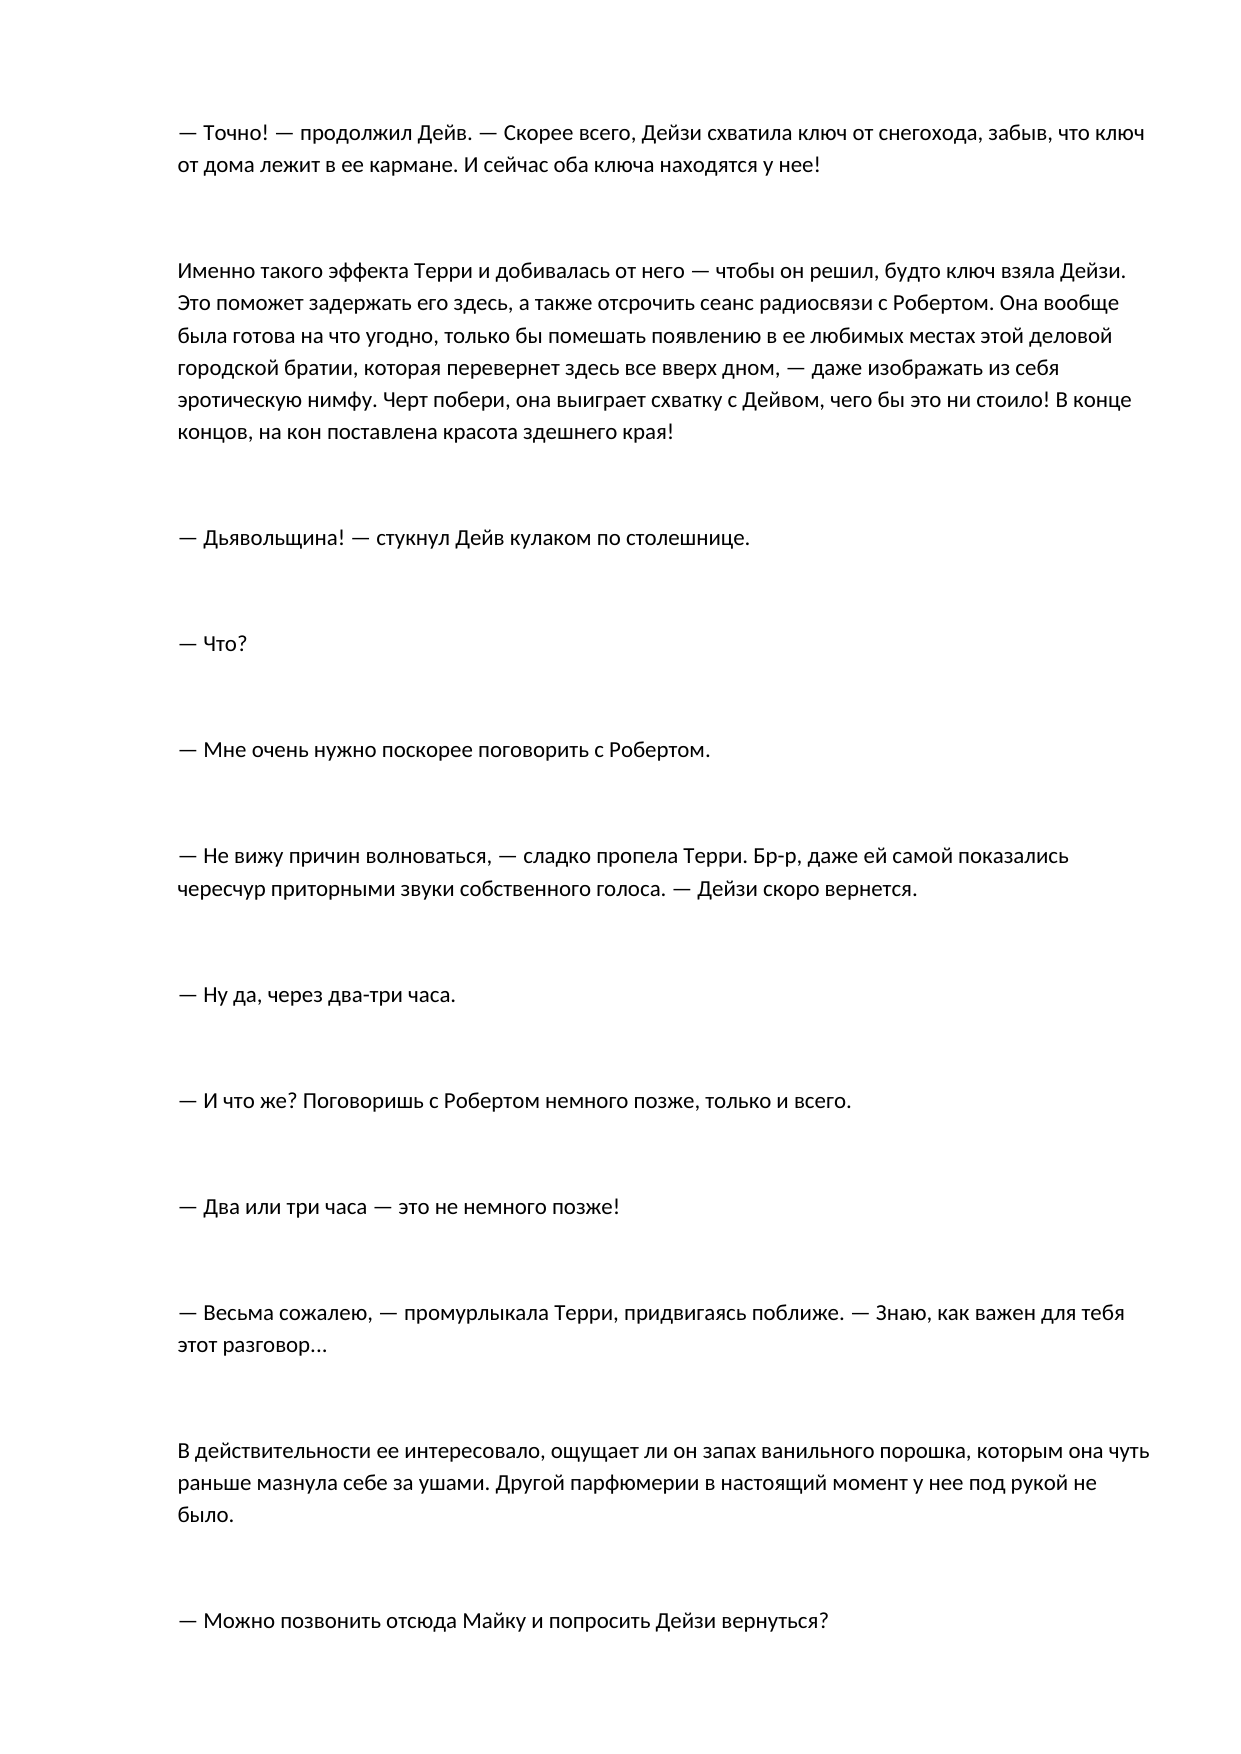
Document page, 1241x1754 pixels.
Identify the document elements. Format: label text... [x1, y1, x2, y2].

text — Два или три часа — это не немного позже! [177, 1192, 1152, 1220]
text — Можно позвонить отсюда Майку и попросить Дейзи вернуться? [177, 1606, 1152, 1634]
text — Ну да, через два-три часа. [177, 980, 1152, 1008]
text — Мне очень нужно поскорее поговорить с Робертом. [177, 735, 1152, 763]
text — Дьявольщина! — стукнул Дейв кулаком по столешнице. [177, 523, 1152, 551]
text — Весьма сожалею, — промурлыкала Терри, придвигаясь поближе. — Знаю, как важен для тебя этот разговор... [177, 1298, 1152, 1358]
text — И что же? Поговоришь с Робертом немного позже, только и всего. [177, 1086, 1152, 1114]
text В действительности ее интересовало, ощущает ли он запах ванильного порошка, которым она чуть раньше мазнула себе за ушами. Другой парфюмерии в настоящий момент у нее под рукой не было. [177, 1436, 1152, 1528]
text — Что? [177, 629, 1152, 657]
text Именно такого эффекта Терри и добивалась от него — чтобы он решил, будто ключ взяла Дейзи. Это поможет задержать его здесь, а также отсрочить сеанс радиосвязи с Робертом. Она вообще была готова на что угодно, только бы помешать появлению в ее любимых местах этой деловой городской братии, которая перевернет здесь все вверх дном, — даже изображать из себя эротическую нимфу. Черт побери, она выиграет схватку с Дейвом, чего бы это ни стоило! В конце концов, на кон поставлена красота здешнего края! [177, 256, 1152, 445]
text — Не вижу причин волноваться, — сладко пропела Терри. Бр-р, даже ей самой показались чересчур приторными звуки собственного голоса. — Дейзи скоро вернется. [177, 841, 1152, 902]
text — Точно! — продолжил Дейв. — Скорее всего, Дейзи схватила ключ от снегохода, забыв, что ключ от дома лежит в ее кармане. И сейчас оба ключа находятся у нее! [177, 118, 1152, 178]
